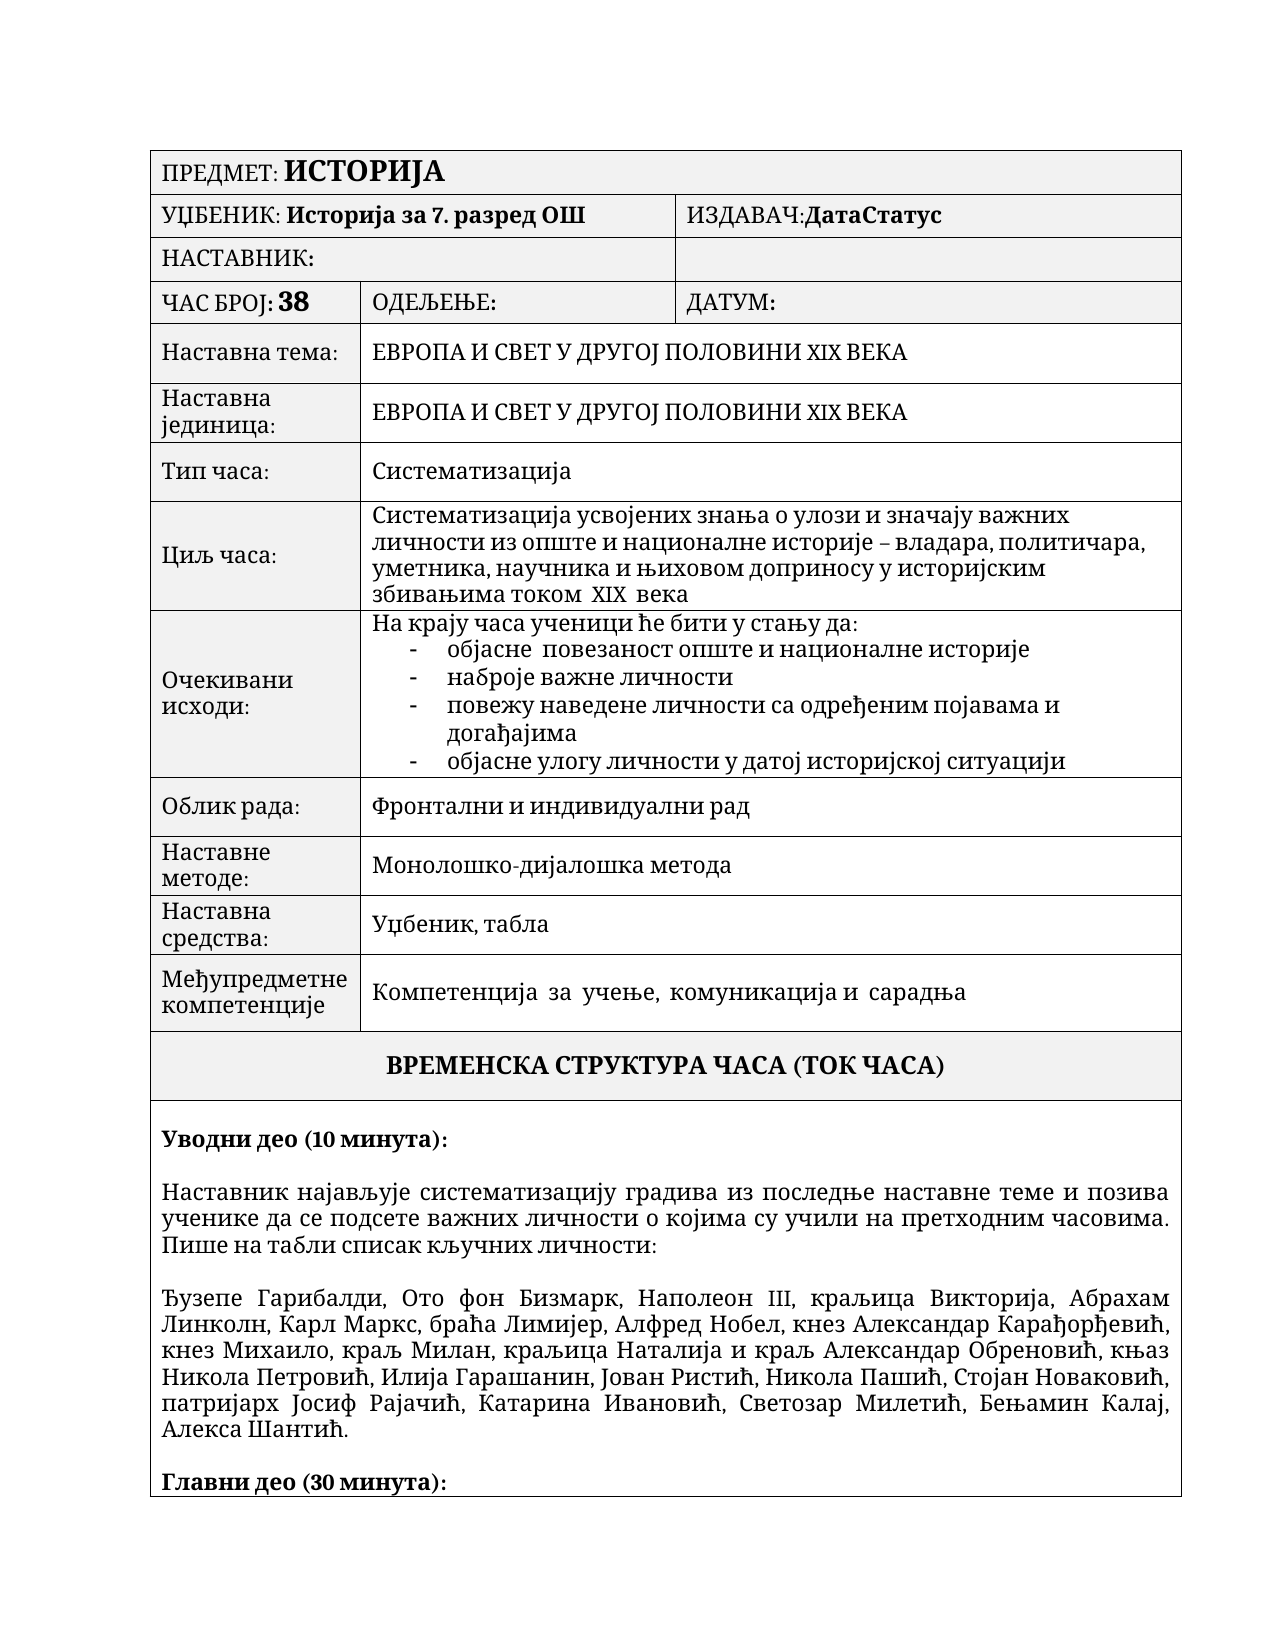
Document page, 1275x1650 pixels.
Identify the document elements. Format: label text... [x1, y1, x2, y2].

table_cell Очекивани исходи: [151, 611, 360, 777]
table_cell На крају часа ученици ће бити у стању да: објасне повезаност опште и националне историје наброје важне личности повежу наведене личности са одређеним појавама и догађајима објасне улогу личности у датој историјској ситуацији [361, 611, 1181, 777]
table_cell Облик рада: [151, 778, 360, 836]
table_cell Систематизација [361, 443, 1181, 501]
table_cell ДАТУМ: [676, 282, 1181, 323]
table_cell ИЗДАВАЧ:ДатаСтатус [676, 195, 1181, 237]
table_cell Компетенција за учење, комуникација и сарадња [361, 955, 1181, 1031]
table_cell ВРЕМЕНСКА СТРУКТУРА ЧАСА (ТОК ЧАСА) [151, 1032, 1181, 1100]
table_cell ЧАС БРОЈ: 38 [151, 282, 360, 323]
table_cell Фронтални и индивидуални рад [361, 778, 1181, 836]
table_header ПРЕДМЕТ: ИСТОРИЈА [151, 151, 1181, 194]
table_cell УЏБЕНИК: Историја за 7. разред ОШ [151, 195, 675, 237]
table_cell Наставна јединица: [151, 384, 360, 442]
table_cell ОДЕЉЕЊЕ: [361, 282, 675, 323]
table_cell Уџбеник, табла [361, 896, 1181, 954]
table_cell Тип часа: [151, 443, 360, 501]
table_cell Наставне методе: [151, 837, 360, 895]
table_cell Наставна средства: [151, 896, 360, 954]
table_cell Наставна тема: [151, 324, 360, 382]
table_cell НАСТАВНИК: [151, 238, 675, 281]
table_cell Монолошко-дијалошка метода [361, 837, 1181, 895]
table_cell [151, 1101, 1181, 1496]
table_cell ЕВРОПА И СВЕТ У ДРУГОЈ ПОЛОВИНИ XIX ВЕКА [361, 384, 1181, 442]
table_cell Међупредметне компетенције [151, 955, 360, 1031]
table_cell [676, 238, 1181, 281]
table_cell ЕВРОПА И СВЕТ У ДРУГОЈ ПОЛОВИНИ XIX ВЕКА [361, 324, 1181, 382]
table_cell Систематизација усвојених знања о улози и значају важних личности из опште и националне историје – владара, политичара, уметника, научника и њиховом доприносу у историјским збивањима током XIX века [361, 502, 1181, 610]
table_cell Циљ часа: [151, 502, 360, 610]
